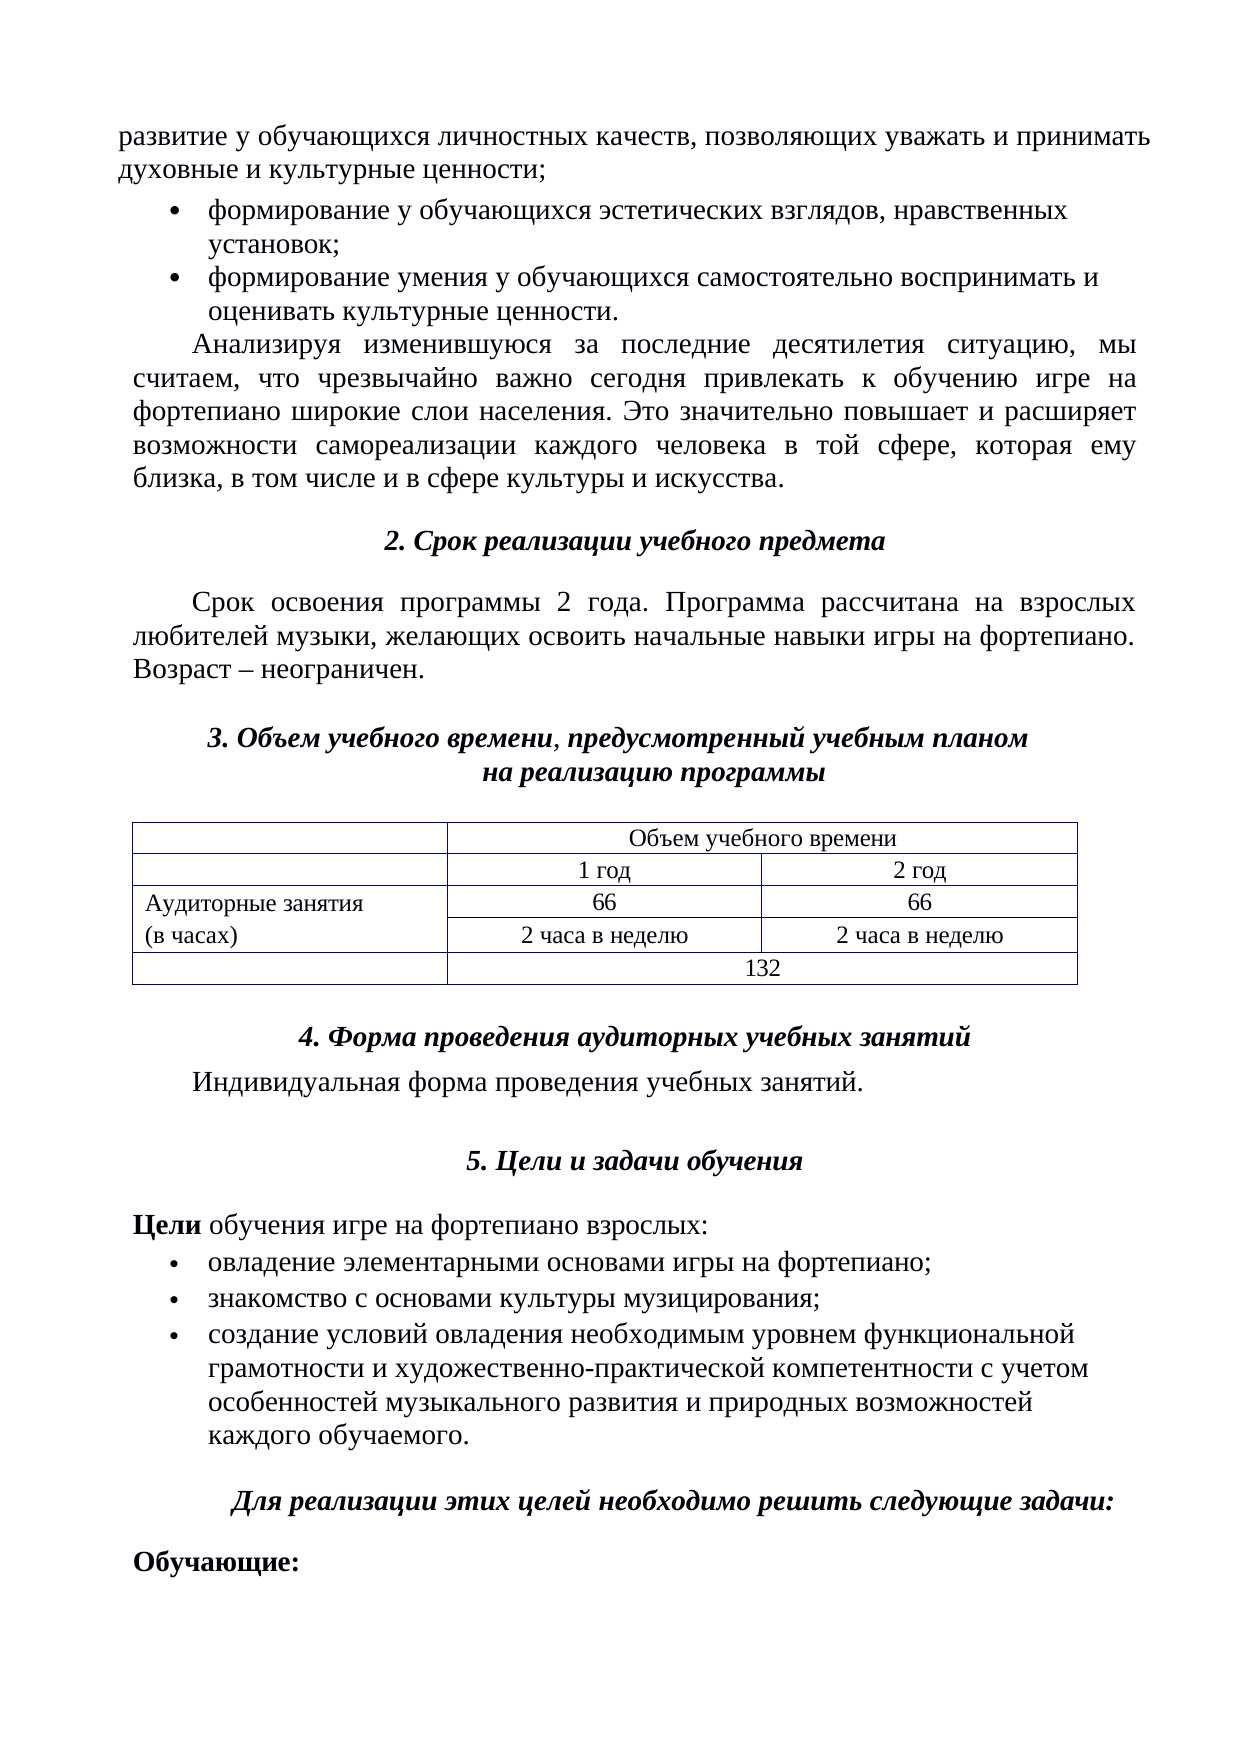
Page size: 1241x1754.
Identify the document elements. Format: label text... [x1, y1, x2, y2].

table_cell 66 [448, 886, 761, 917]
table_cell 2 год [762, 854, 1077, 885]
list Срок реализации учебного предмета [384, 523, 1152, 557]
list овладение элементарными основами игры на фортепиано; [170, 1244, 1152, 1277]
table_cell [133, 953, 447, 983]
table_cell [133, 854, 447, 885]
subtitle Обучающие: [133, 1545, 1152, 1578]
table_cell 66 [762, 886, 1077, 917]
table_cell 132 [448, 953, 1077, 983]
text Цели обучения игре на фортепиано взрослых: [133, 1207, 1152, 1241]
text развитие у обучающихся личностных качеств, позволяющих уважать и принимать духовные и культурные ценности; [118, 118, 1152, 185]
table_cell 2 часа в неделю [448, 918, 761, 952]
list формирование умения у обучающихся самостоятельно воспринимать и оценивать культурные ценности. [170, 259, 1136, 326]
text Для реализации этих целей необходимо решить следующие задачи: [232, 1483, 1152, 1517]
text Индивидуальная форма проведения учебных занятий. [178, 1064, 878, 1098]
list знакомство с основами культуры музицирования; [170, 1280, 1152, 1314]
table_cell 1 год [448, 854, 761, 885]
table_header [133, 823, 447, 853]
text Анализируя изменившуюся за последние десятилетия ситуацию, мы считаем, что чрезвычайно важно сегодня привлекать к обучению игре на фортепиано широкие слои населения. Это значительно повышает и расширяет возможности самореализации каждого человека в той сфере, которая ему близка, в том числе и в сфере культуры и искусства. [133, 326, 1137, 494]
text Срок освоения программы 2 года. Программа рассчитана на взрослых любителей музыки, желающих освоить начальные навыки игры на фортепиано. Возраст – неограничен. [133, 584, 1136, 685]
list Форма проведения аудиторных учебных занятий [118, 1019, 1152, 1053]
list формирование у обучающихся эстетических взглядов, нравственных установок; [170, 192, 1137, 259]
table_header Объем учебного времени [448, 823, 1077, 853]
list создание условий овладения необходимым уровнем функциональной грамотности и художественно-практической компетентности с учетом особенностей музыкального развития и природных возможностей каждого обучаемого. [170, 1317, 1137, 1451]
list Цели и задачи обучения [118, 1143, 1152, 1176]
table_cell Аудиторные занятия (в часах) [133, 886, 447, 952]
table_cell 2 часа в неделю [762, 918, 1077, 952]
list Объем учебного времени, предусмотренный учебным планом на реализацию программы [207, 720, 1062, 787]
